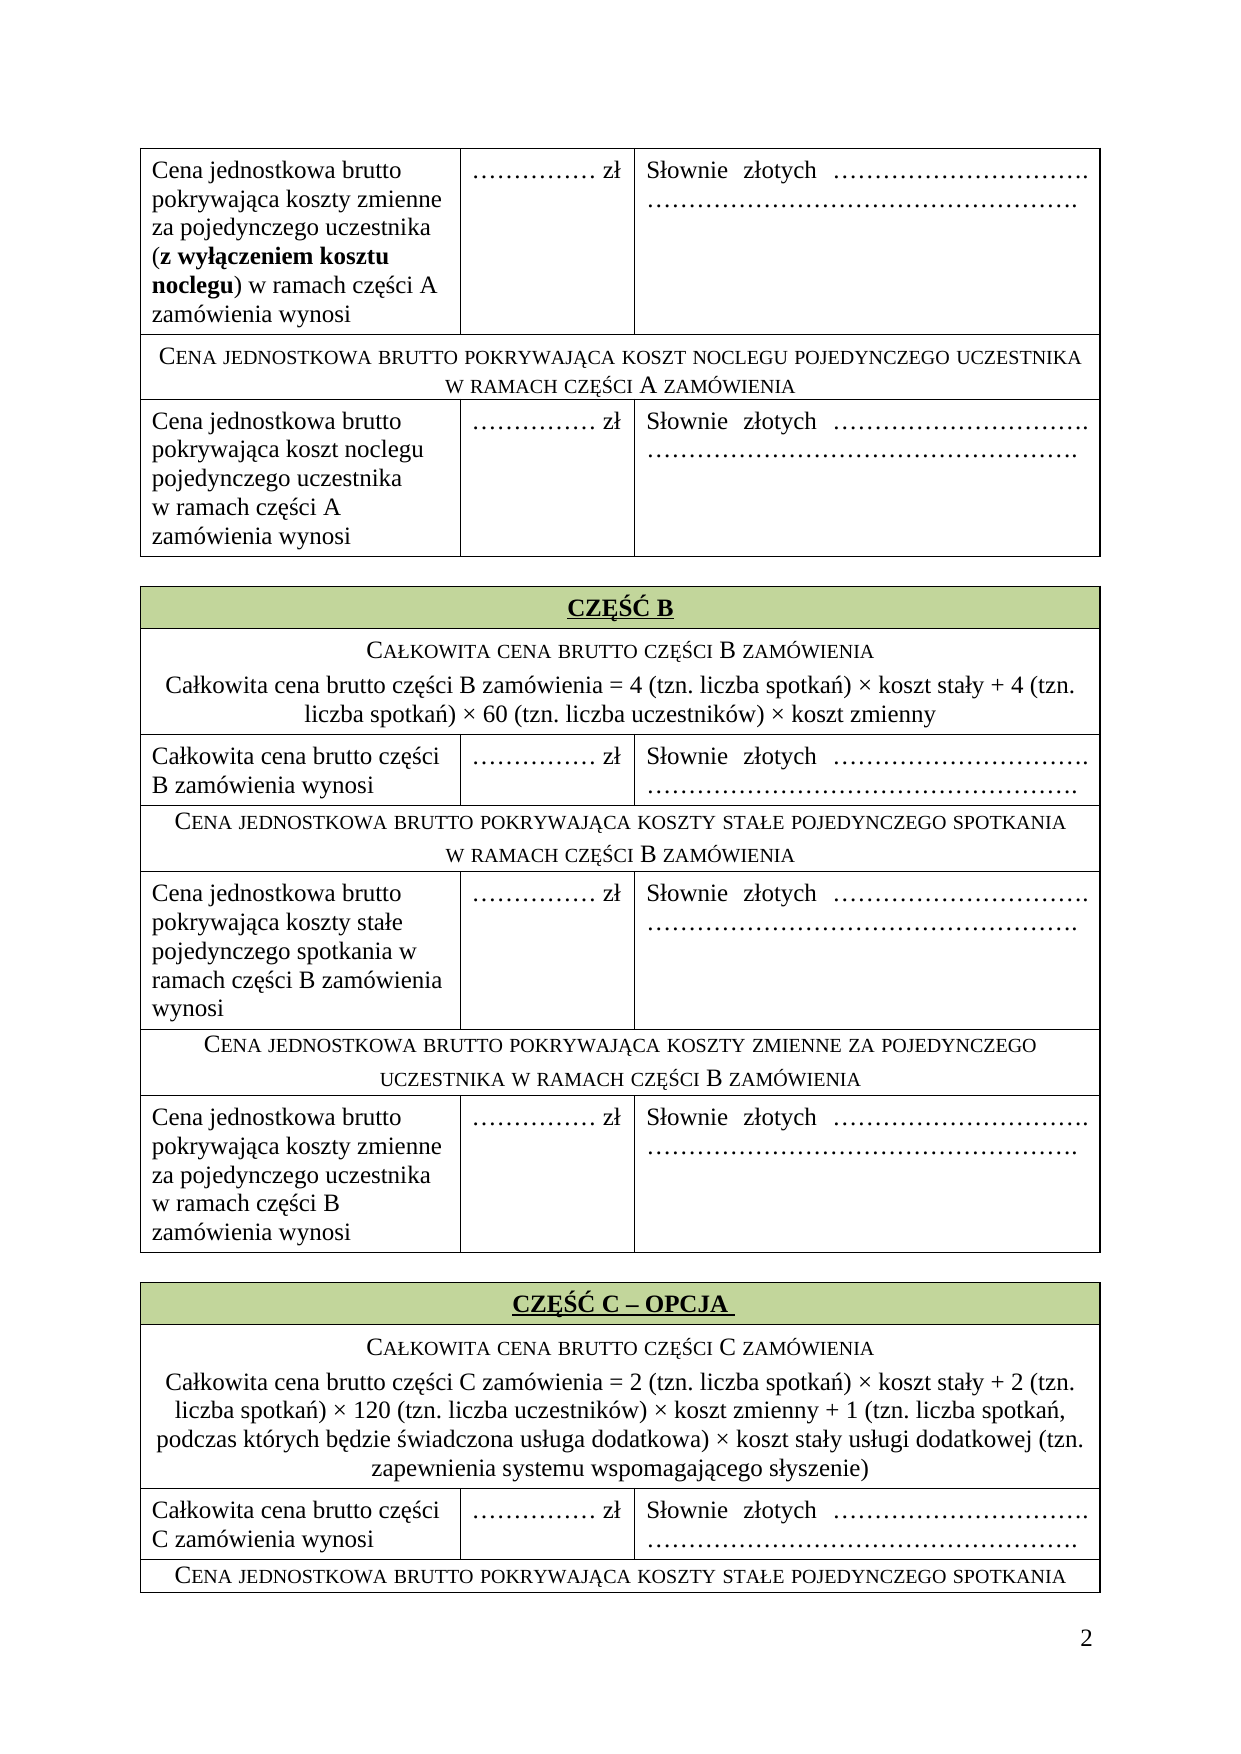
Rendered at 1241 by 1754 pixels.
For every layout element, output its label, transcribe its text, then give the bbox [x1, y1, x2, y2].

table_header CZĘŚĆ C – OPCJA [141, 1283, 1099, 1324]
table_cell Całkowita cena brutto części C zamówienia wynosi [141, 1489, 460, 1559]
table_cell …………… zł [461, 149, 634, 334]
table_cell Cena jednostkowa brutto pokrywająca koszt noclegu pojedynczego uczestnika w ramach części A zamówienia wynosi [141, 400, 460, 556]
table_cell Cena jednostkowa brutto pokrywająca koszty zmienne za pojedynczego uczestnika (z wyłączeniem kosztu noclegu) w ramach części A zamówienia wynosi [141, 149, 460, 334]
table_cell Cena jednostkowa brutto pokrywająca koszt noclegu pojedynczego uczestnika w ramach części A zamówienia [141, 335, 1099, 398]
table_cell Cena jednostkowa brutto pokrywająca koszty stałe pojedynczego spotkania w ramach części B zamówienia [141, 806, 1099, 871]
table_cell Całkowita cena brutto części B zamówienia Całkowita cena brutto części B zamówienia = 4 (tzn. liczba spotkań) × koszt stały + 4 (tzn. liczba spotkań) × 60 (tzn. liczba uczestników) × koszt zmienny [141, 629, 1099, 734]
table_cell …………… zł [461, 1489, 634, 1559]
table_cell …………… zł [461, 1096, 634, 1252]
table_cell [635, 149, 1099, 334]
table_cell Całkowita cena brutto części B zamówienia wynosi [141, 735, 460, 805]
table_cell Słownie złotych …………………………. ……………………………………………. [635, 1096, 1099, 1252]
table_cell Słownie złotych …………………………. ……………………………………………. [635, 872, 1099, 1028]
table_cell Słownie złotych …………………………. ……………………………………………. [635, 400, 1099, 556]
table_cell …………… zł [461, 400, 634, 556]
table_cell Całkowita cena brutto części C zamówienia Całkowita cena brutto części C zamówienia = 2 (tzn. liczba spotkań) × koszt stały + 2 (tzn. liczba spotkań) × 120 (tzn. liczba uczestników) × koszt zmienny + 1 (tzn. liczba spotkań, podczas których będzie świadczona usługa dodatkowa) × koszt stały usługi dodatkowej (tzn. zapewnienia systemu wspomagającego słyszenie) [141, 1325, 1099, 1488]
table_header CZĘŚĆ B [141, 587, 1099, 628]
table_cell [635, 1489, 1099, 1559]
table_cell …………… zł [461, 735, 634, 805]
table_cell Słownie złotych …………………………. ……………………………………………. [635, 735, 1099, 805]
table_cell Cena jednostkowa brutto pokrywająca koszty zmienne za pojedynczego uczestnika w ramach części B zamówienia [141, 1030, 1099, 1095]
table_cell Cena jednostkowa brutto pokrywająca koszty stałe pojedynczego spotkania w ramach części B zamówienia wynosi [141, 872, 460, 1028]
table_cell Cena jednostkowa brutto pokrywająca koszty zmienne za pojedynczego uczestnika w ramach części B zamówienia wynosi [141, 1096, 460, 1252]
table_cell …………… zł [461, 872, 634, 1028]
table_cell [141, 1560, 1099, 1592]
